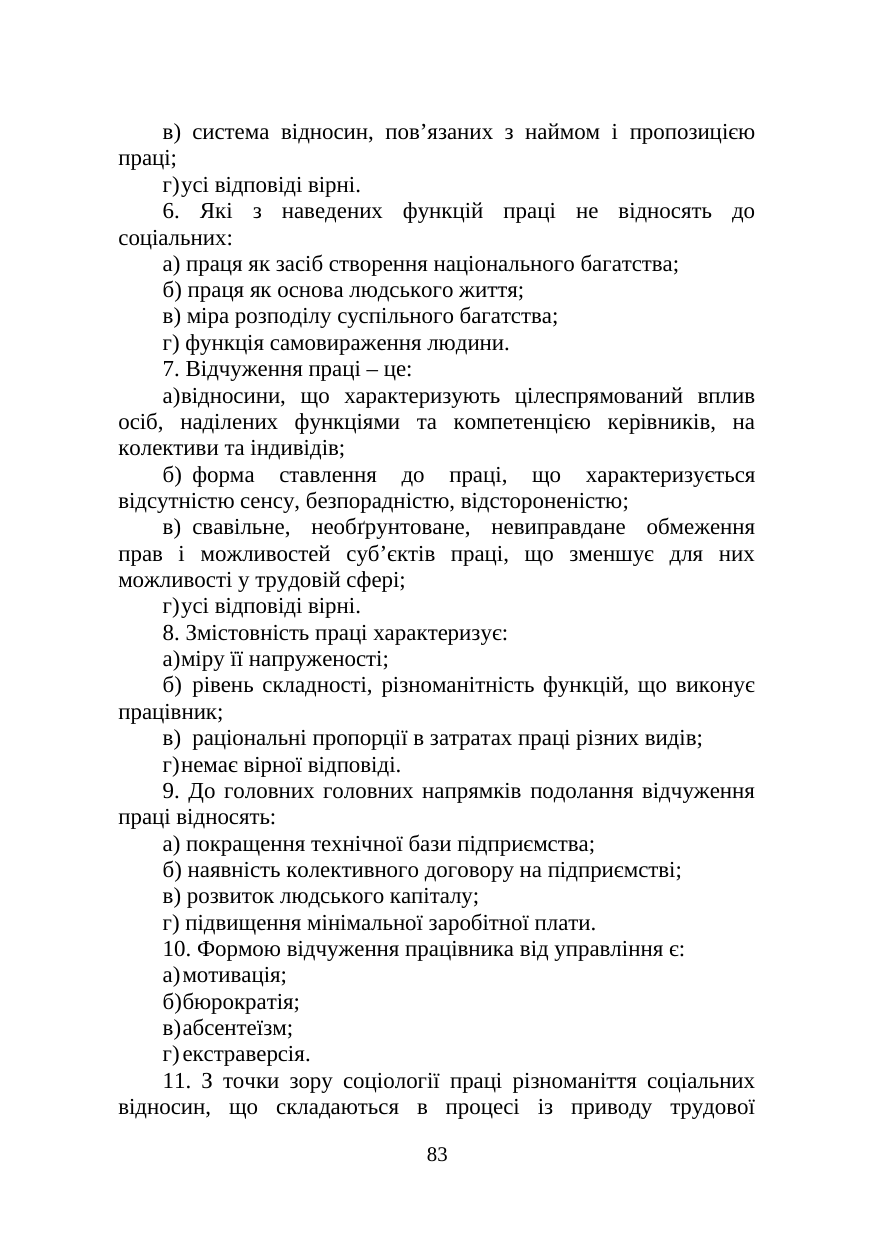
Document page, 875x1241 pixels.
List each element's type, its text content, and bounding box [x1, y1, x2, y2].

text б) наявність колективного договору на підприємстві; [118, 856, 756, 882]
list абсентеїзм; [118, 1014, 756, 1041]
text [118, 1067, 756, 1119]
text 6. Які з наведених функцій праці не відносять до соціальних: [118, 197, 756, 250]
list усі відповіді вірні. [118, 592, 756, 619]
list форма ставлення до праці, що характеризується відсутністю сенсу, безпорадністю, відстороненістю; [118, 461, 756, 513]
list раціональні пропорції в затратах праці різних видів; [118, 724, 756, 751]
list відносини, що характеризують цілеспрямований вплив осіб, наділених функціями та компетенцією керівників, на колективи та індивідів; [118, 382, 756, 461]
text а) праця як засіб створення національного багатства; [118, 250, 756, 276]
list усі відповіді вірні. [118, 171, 756, 197]
list мотивація; [118, 961, 756, 988]
text б) праця як основа людського життя; [118, 276, 756, 303]
list система відносин, пов’язаних з наймом і пропозицією праці; [118, 118, 756, 171]
text в) міра розподілу суспільного багатства; [118, 303, 756, 329]
list рівень складності, різноманітність функцій, що виконує працівник; [118, 672, 756, 724]
list немає вірної відповіді. [118, 751, 756, 777]
list міру її напруженості; [118, 645, 756, 672]
text г) підвищення мінімальної заробітної плати. [118, 909, 756, 935]
text в) розвиток людського капіталу; [118, 882, 756, 909]
list бюрократія; [118, 988, 756, 1014]
text 9. До головних головних напрямків подолання відчуження праці відносять: [118, 777, 756, 830]
text 10. Формою відчуження працівника від управління є: [118, 935, 756, 961]
list свавільне, необґрунтоване, невиправдане обмеження прав і можливостей суб’єктів праці, що зменшує для них можливості у трудовій сфері; [118, 513, 756, 592]
text а) покращення технічної бази підприємства; [118, 830, 756, 856]
text г) функція самовираження людини. [118, 329, 756, 355]
list екстраверсія. [118, 1041, 756, 1067]
text 7. Відчуження праці – це: [118, 355, 756, 382]
text 8. Змістовність праці характеризує: [118, 619, 756, 645]
